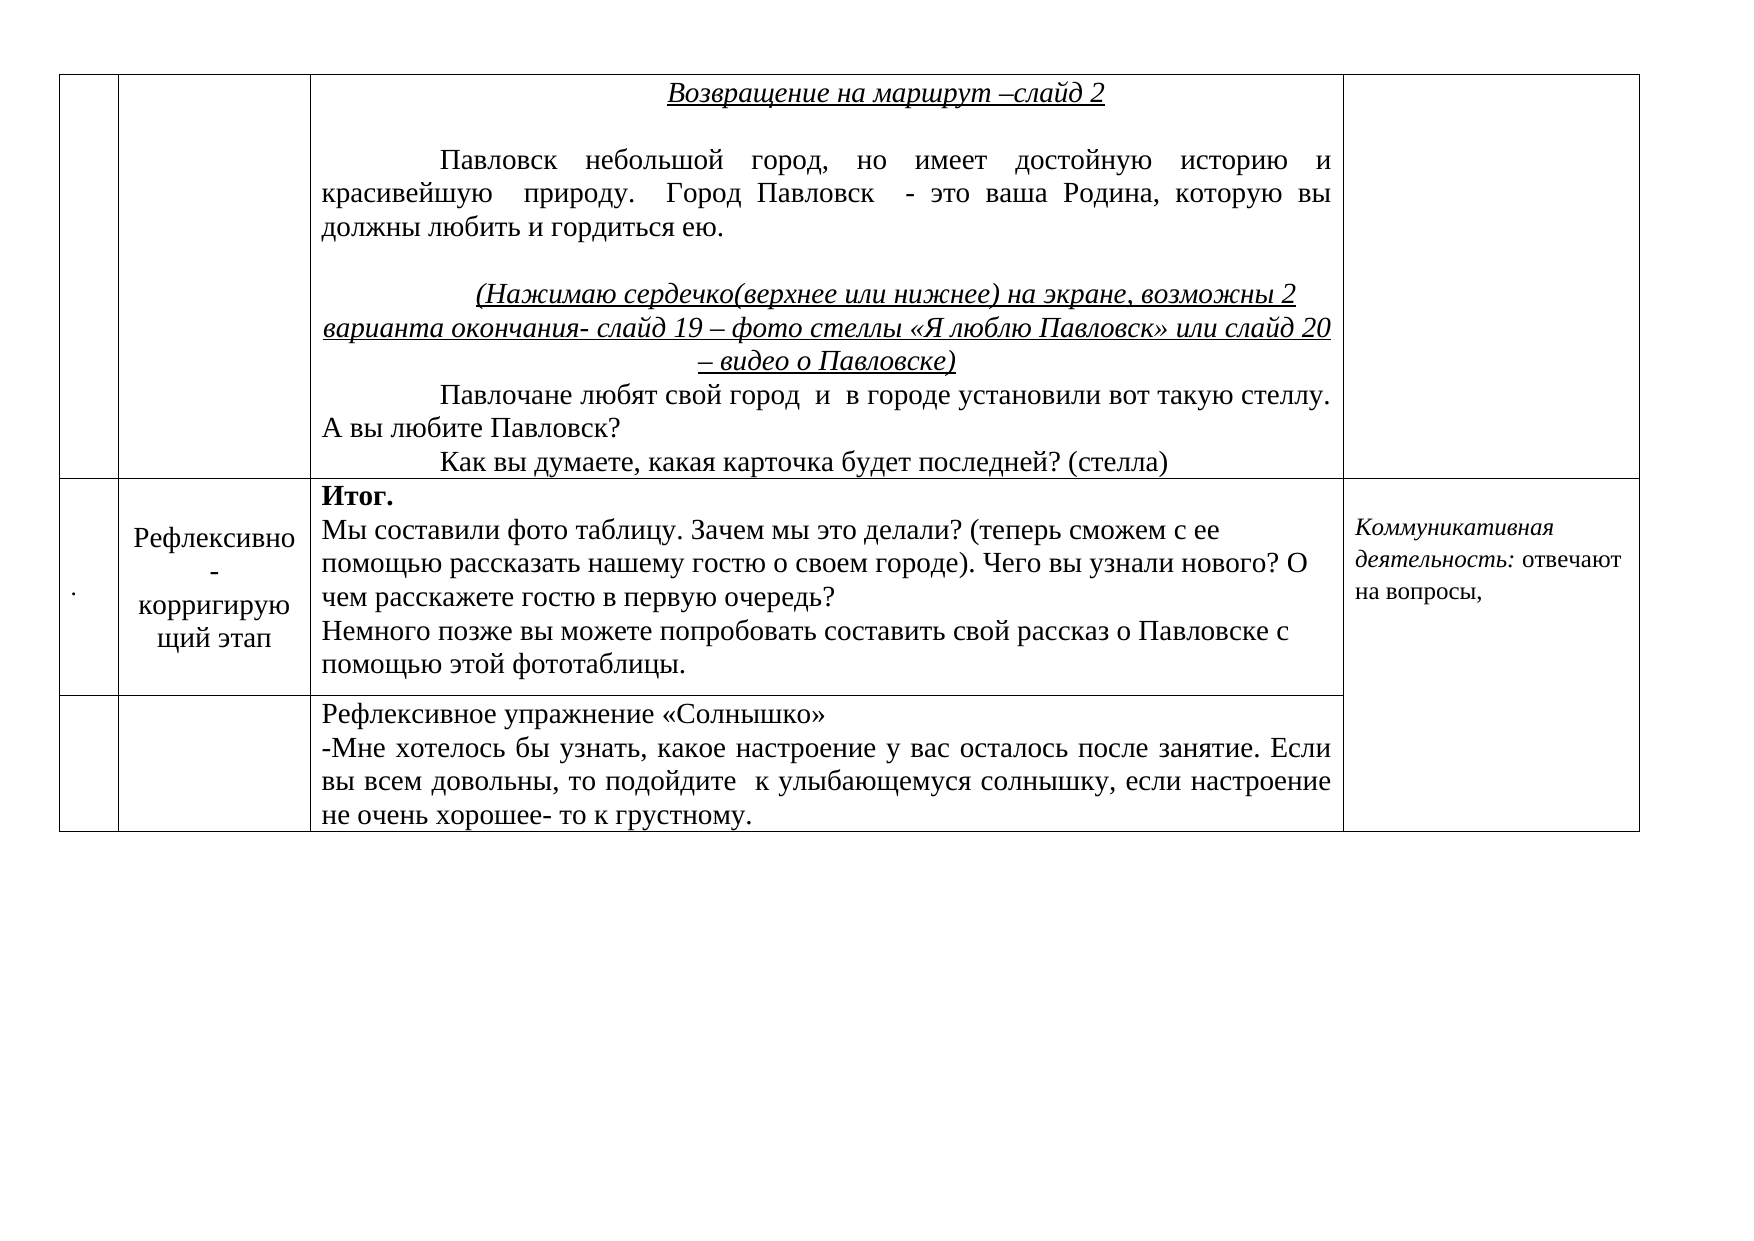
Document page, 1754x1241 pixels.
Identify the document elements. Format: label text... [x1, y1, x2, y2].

table_cell Итог. Мы составили фото таблицу. Зачем мы это делали? (теперь сможем с ее помощью рассказать нашему гостю о своем городе). Чего вы узнали нового? О чем расскажете гостю в первую очередь? Немного позже вы можете попробовать составить свой рассказ о Павловске с помощью этой фототаблицы. [311, 479, 1343, 695]
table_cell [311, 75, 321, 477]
table_cell Рефлексивное упражнение «Солнышко» -Мне хотелось бы узнать, какое настроение у вас осталось после занятие. Если вы всем довольны, то подойдите к улыбающемуся солнышку, если настроение не очень хорошее- то к грустному. [311, 696, 1343, 831]
table_cell [60, 696, 118, 831]
table_cell Рефлексивно-корригирующий этап [119, 479, 310, 695]
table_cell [119, 75, 310, 477]
table_cell [119, 696, 310, 831]
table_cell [1344, 75, 1639, 477]
table_cell 3. [60, 75, 118, 477]
table_cell Коммуникативная деятельность: отвечают на вопросы, [1344, 479, 1639, 831]
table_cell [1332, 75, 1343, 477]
table_cell . [60, 479, 118, 695]
